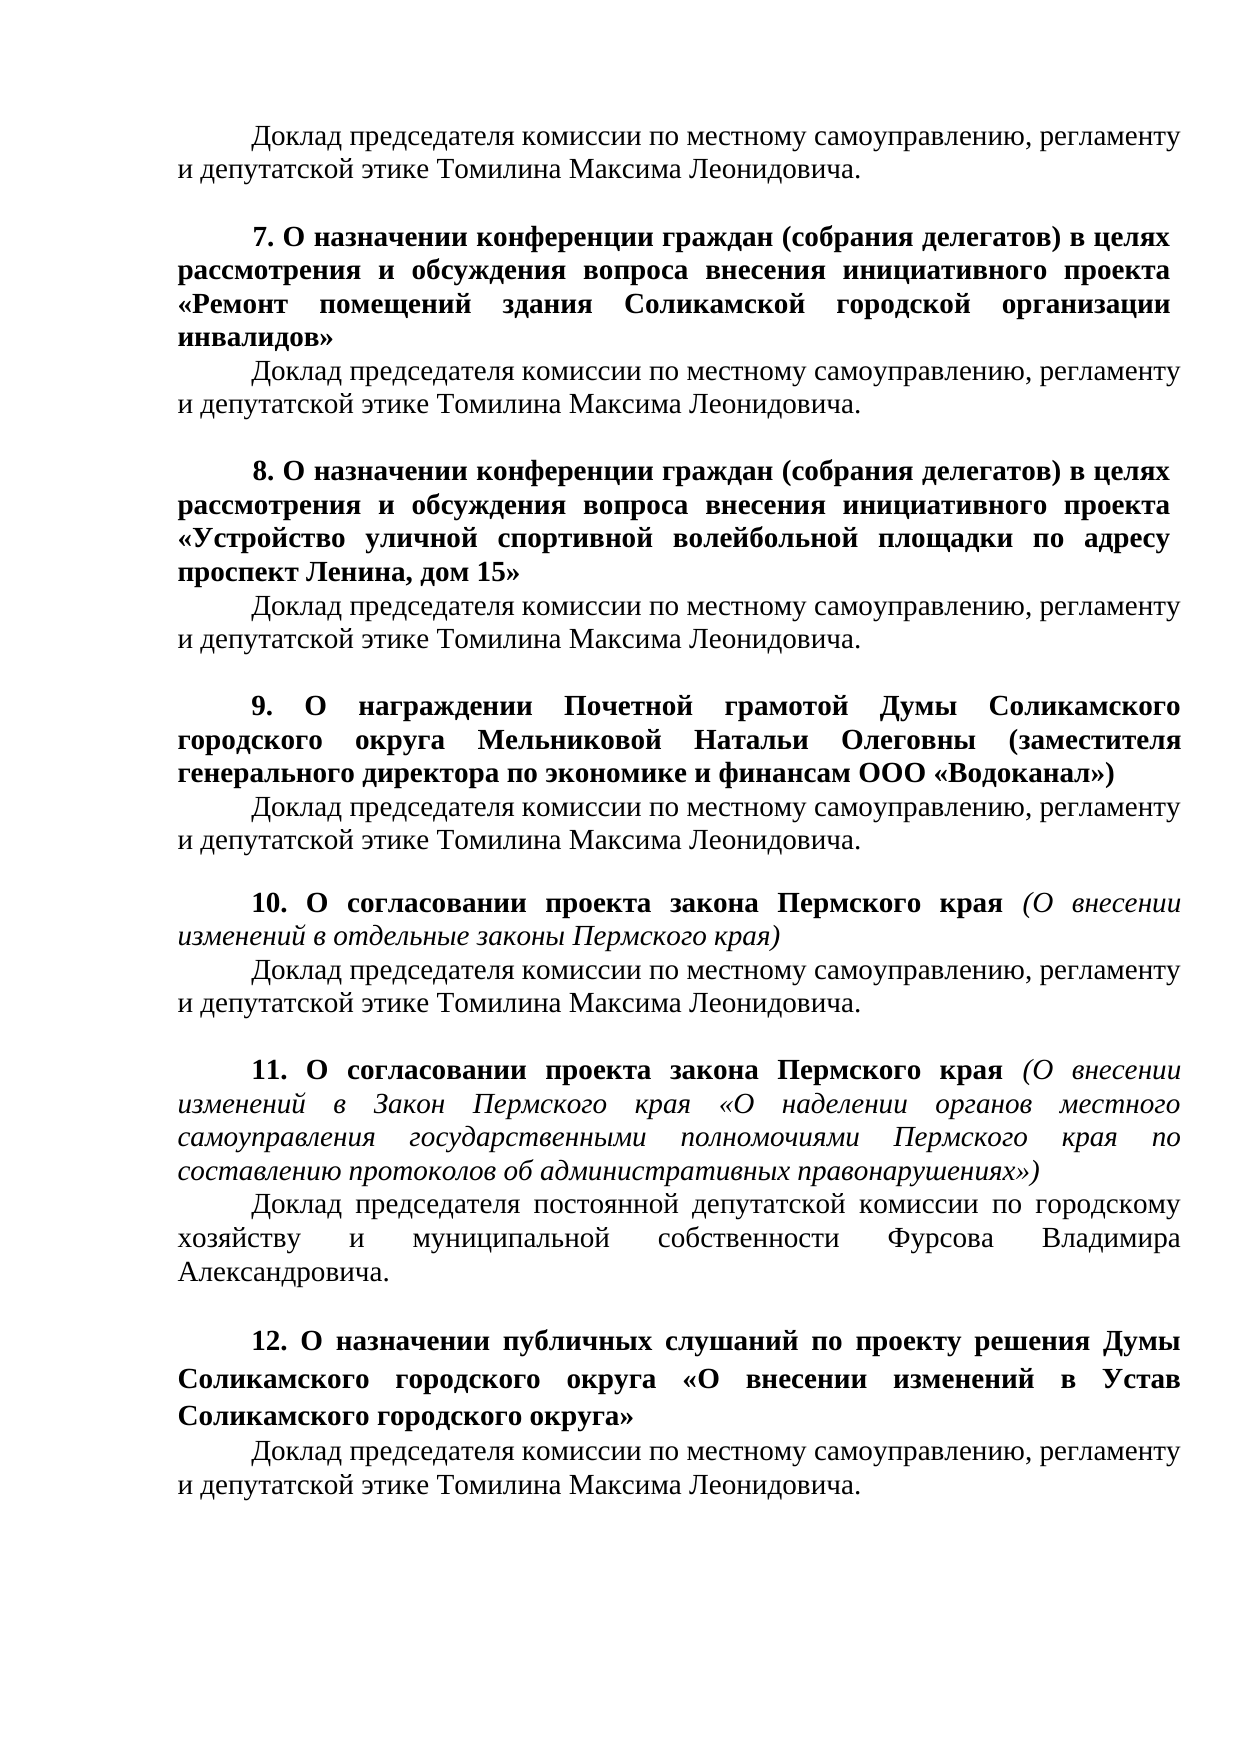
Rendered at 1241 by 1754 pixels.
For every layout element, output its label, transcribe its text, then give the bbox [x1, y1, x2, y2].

text Доклад председателя комиссии по местному самоуправлению, регламенту и депутатской этике Томилина Максима Леонидовича. [177, 588, 1181, 655]
subtitle 9. О награждении Почетной грамотой Думы Соликамского городского округа Мельниковой Натальи Олеговны (заместителя генерального директора по экономике и финансам ООО «Водоканал») [177, 688, 1181, 789]
text 10. О согласовании проекта закона Пермского края (О внесении изменений в отдельные законы Пермского края) [177, 885, 1181, 952]
text 12. О назначении публичных слушаний по проекту решения Думы Соликамского городского округа «О внесении изменений в Устав Соликамского городского округа» [177, 1321, 1181, 1433]
text Доклад председателя комиссии по местному самоуправлению, регламенту и депутатской этике Томилина Максима Леонидовича. [177, 952, 1181, 1019]
text Доклад председателя комиссии по местному самоуправлению, регламенту и депутатской этике Томилина Максима Леонидовича. [177, 353, 1181, 420]
text 8. О назначении конференции граждан (собрания делегатов) в целях рассмотрения и обсуждения вопроса внесения инициативного проекта «Устройство уличной спортивной волейбольной площадки по адресу проспект Ленина, дом 15» [177, 453, 1171, 588]
text Доклад председателя комиссии по местному самоуправлению, регламенту и депутатской этике Томилина Максима Леонидовича. [177, 789, 1181, 856]
text Доклад председателя постоянной депутатской комиссии по городскому хозяйству и муниципальной собственности Фурсова Владимира Александровича. [177, 1187, 1181, 1287]
text Доклад председателя комиссии по местному самоуправлению, регламенту и депутатской этике Томилина Максима Леонидовича. [177, 118, 1181, 185]
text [177, 1433, 1181, 1500]
text 11. О согласовании проекта закона Пермского края (О внесении изменений в Закон Пермского края «О наделении органов местного самоуправления государственными полномочиями Пермского края по составлению протоколов об административных правонарушениях») [177, 1052, 1181, 1187]
text 7. О назначении конференции граждан (собрания делегатов) в целях рассмотрения и обсуждения вопроса внесения инициативного проекта «Ремонт помещений здания Соликамской городской организации инвалидов» [177, 219, 1171, 353]
